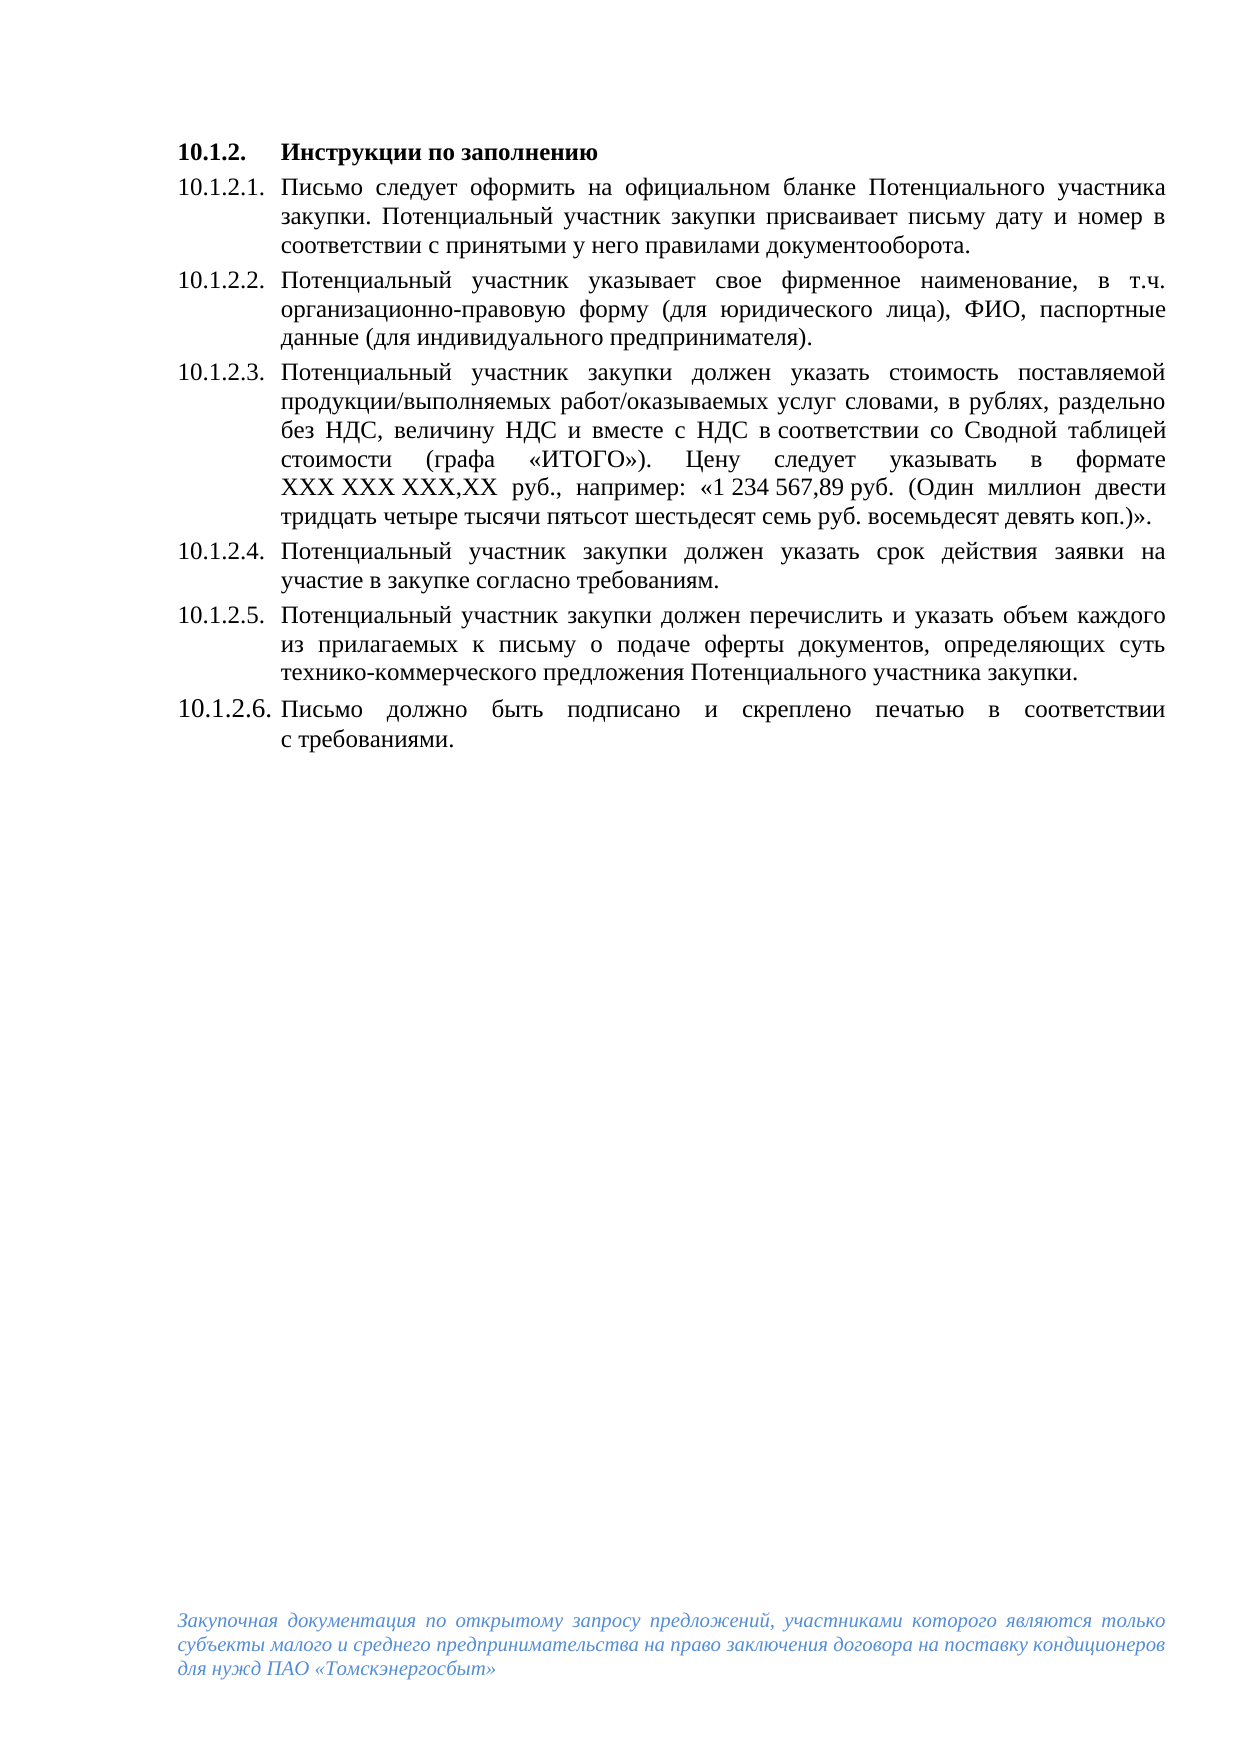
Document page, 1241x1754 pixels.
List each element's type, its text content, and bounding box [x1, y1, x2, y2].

list Потенциальный участник закупки должен указать стоимость поставляемой продукции/выполняемых работ/оказываемых услуг словами, в рублях, раздельно без НДС, величину НДС и вместе с НДС в соответствии со Сводной таблицей стоимости (графа «ИТОГО»). Цену следует указывать в формате ХХХ ХХХ ХХХ,ХХ руб., например: «1 234 567,89 руб. (Один миллион двести тридцать четыре тысячи пятьсот шестьдесят семь руб. восемьдесят девять коп.)». [177, 357, 1167, 530]
list Письмо следует оформить на официальном бланке Потенциального участника закупки. Потенциальный участник закупки присваивает письму дату и номер в соответствии с принятыми у него правилами документооборота. [177, 172, 1167, 259]
list Инструкции по заполнению [177, 137, 1167, 166]
list Потенциальный участник закупки должен указать срок действия заявки на участие в закупке согласно требованиям. [177, 536, 1167, 594]
list Письмо должно быть подписано и скреплено печатью в соответствии с требованиями. [177, 692, 1167, 752]
list Потенциальный участник указывает свое фирменное наименование, в т.ч. организационно-правовую форму (для юридического лица), ФИО, паспортные данные (для индивидуального предпринимателя). [177, 265, 1167, 351]
list Потенциальный участник закупки должен перечислить и указать объем каждого из прилагаемых к письму о подаче оферты документов, определяющих суть технико-коммерческого предложения Потенциального участника закупки. [177, 600, 1167, 686]
